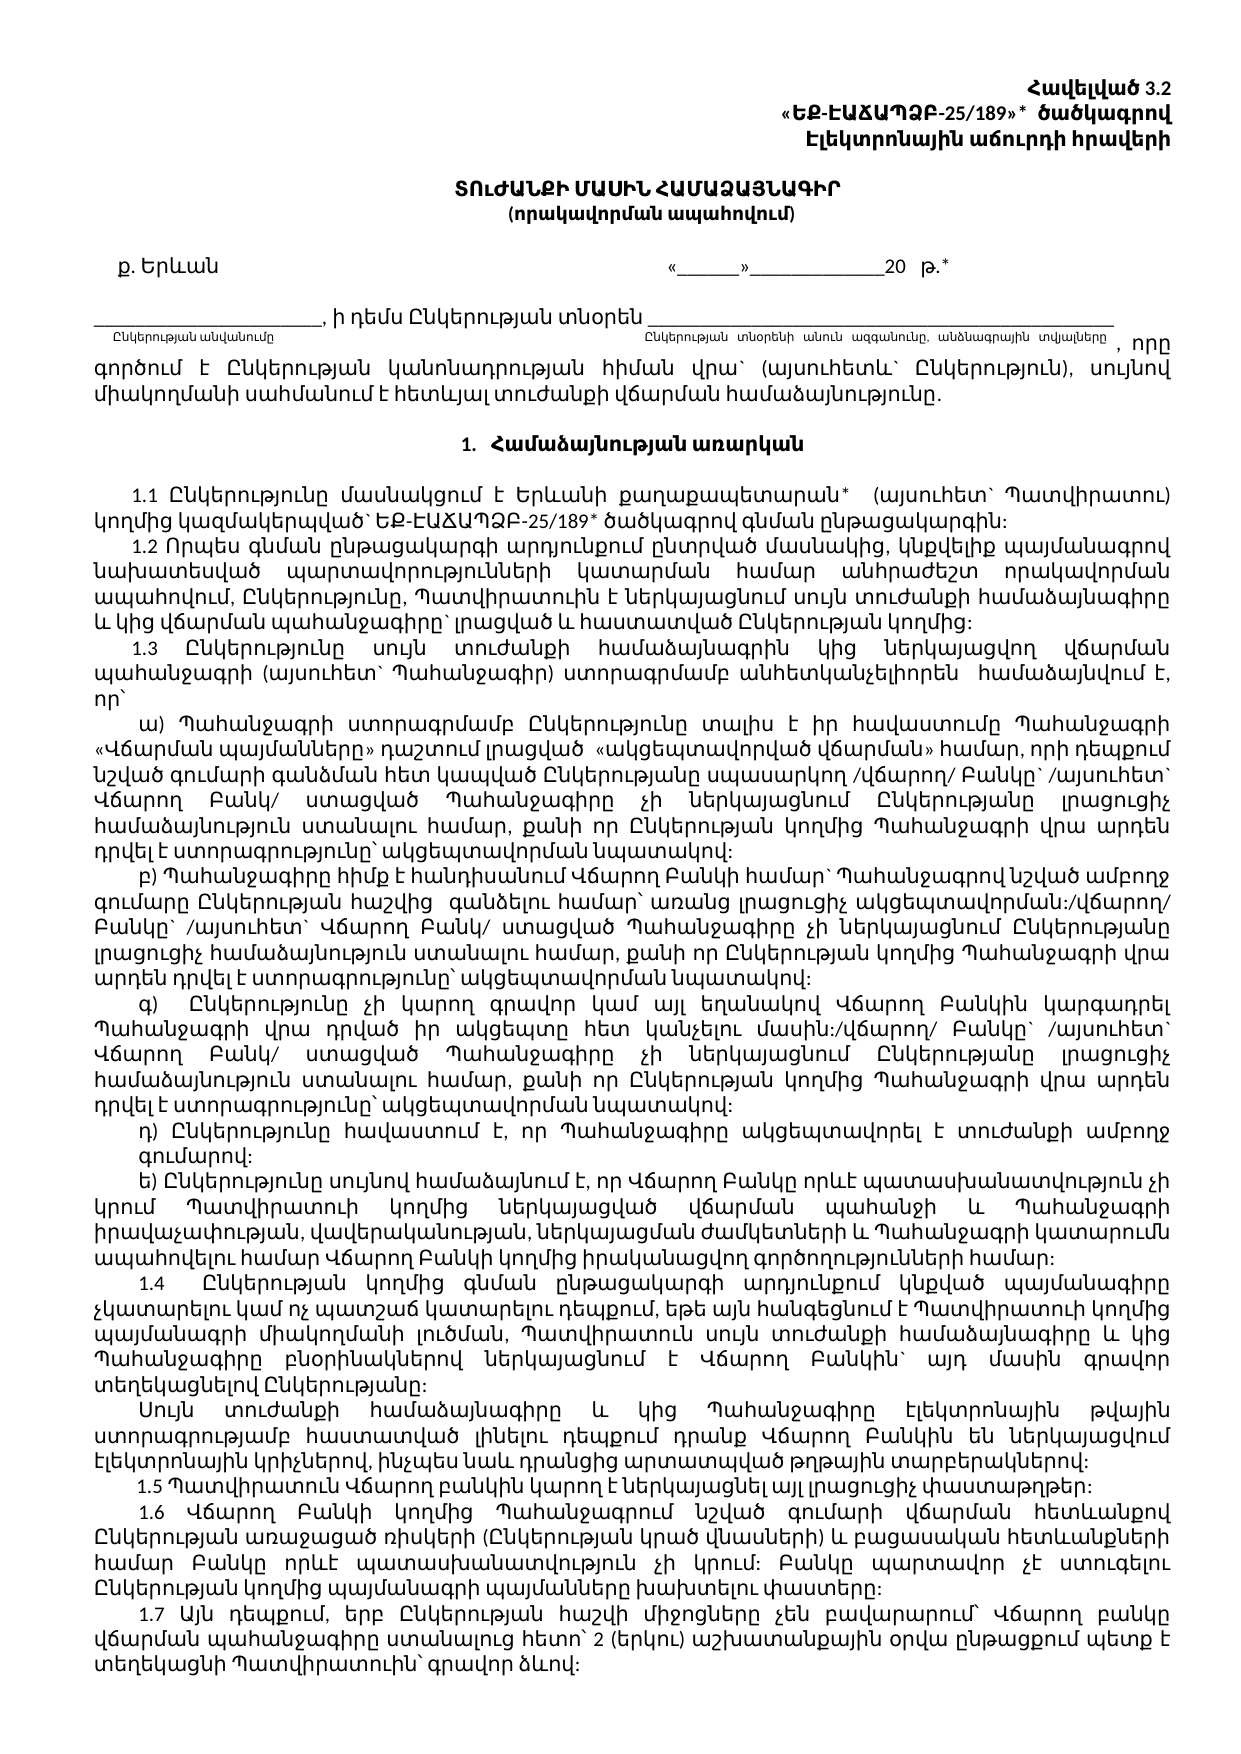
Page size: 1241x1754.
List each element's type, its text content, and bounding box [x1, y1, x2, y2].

text «ԵՔ-ԷԱՃԱՊՁԲ-25/189»* ծածկագրով [94, 100, 1171, 126]
text Սույն տուժանքի համաձայնագիրը և կից Պահանջագիրը էլեկտրոնային թվային ստորագրությամբ հաստատված լինելու դեպքում դրանք Վճարող Բանկին են ներկայացվում էլեկտրոնային կրիչներով, ինչպես նաև դրանցից արտատպված թղթային տարբերակներով: [94, 1397, 1171, 1474]
text (որակավորման ապահովում) [94, 202, 1171, 225]
text 1.3 Ընկերությունը սույն տուժանքի համաձայնագրին կից ներկայացվող վճարման պահանջագրի (այսուհետ` Պահանջագիր) ստորագրմամբ անհետկանչելիորեն համաձայնվում է, որ՝ [94, 635, 1171, 711]
text 1.2 Որպես գնման ընթացակարգի արդյունքում ընտրված մասնակից, կնքվելիք պայմանագրով նախատեսված պարտավորությունների կատարման համար անհրաժեշտ որակավորման ապահովում, Ընկերությունը, Պատվիրատուին է ներկայացնում սույն տուժանքի համաձայնագիրը և կից վճարման պահանջագիրը` լրացված և հաստատված Ընկերության կողմից: [94, 533, 1171, 635]
text ա) Պահանջագրի ստորագրմամբ Ընկերությունը տալիս է իր հավաստումը Պահանջագրի «Վճարման պայմանները» դաշտում լրացված «ակցեպտավորված վճարման» համար, որի դեպքում նշված գումարի գանձման հետ կապված Ընկերությանը սպասարկող /վճարող/ Բանկը` /այսուհետ` Վճարող Բանկ/ ստացված Պահանջագիրը չի ներկայացնում Ընկերությանը լրացուցիչ համաձայնություն ստանալու համար, քանի որ Ընկերության կողմից Պահանջագրի վրա արդեն դրվել է ստորագրությունը՝ ակցեպտավորման նպատակով: [94, 711, 1171, 864]
text 1.5 Պատվիրատուն Վճարող բանկին կարող է ներկայացնել այլ լրացուցիչ փաստաթղթեր: [94, 1474, 1171, 1499]
text Հավելված 3.2 [94, 75, 1171, 100]
text գ) Ընկերությունը չի կարող գրավոր կամ այլ եղանակով Վճարող Բանկին կարգադրել Պահանջագրի վրա դրված իր ակցեպտը հետ կանչելու մասին:/վճարող/ Բանկը` /այսուհետ` Վճարող Բանկ/ ստացված Պահանջագիրը չի ներկայացնում Ընկերությանը լրացուցիչ համաձայնություն ստանալու համար, քանի որ Ընկերության կողմից Պահանջագրի վրա արդեն դրվել է ստորագրությունը՝ ակցեպտավորման նպատակով: [94, 991, 1171, 1118]
text ՏՈւԺԱՆՔԻ ՄԱՍԻՆ ՀԱՄԱՁԱՅՆԱԳԻՐ [94, 177, 1171, 202]
text բ) Պահանջագիրը հիմք է հանդիսանում Վճարող Բանկի համար` Պահանջագրով նշված ամբողջ գումարը Ընկերության հաշվից գանձելու համար՝ առանց լրացուցիչ ակցեպտավորման:/վճարող/ Բանկը` /այսուհետ` Վճարող Բանկ/ ստացված Պահանջագիրը չի ներկայացնում Ընկերությանը լրացուցիչ համաձայնություն ստանալու համար, քանի որ Ընկերության կողմից Պահանջագրի վրա արդեն դրվել է ստորագրությունը՝ ակցեպտավորման նպատակով: [94, 864, 1171, 991]
text ______________________, ի դեմս Ընկերության տնօրեն _____________________________________________ [94, 304, 1171, 330]
text ե) Ընկերությունը սույնով համաձայնում է, որ Վճարող Բանկը որևէ պատասխանատվություն չի կրում Պատվիրատուի կողմից ներկայացված վճարման պահանջի և Պահանջագրի իրավաչափության, վավերականության, ներկայացման ժամկետների և Պահանջագրի կատարումն ապահովելու համար Վճարող Բանկի կողմից իրականացվող գործողությունների համար: [94, 1169, 1171, 1270]
text Էլեկտրոնային աճուրդի հրավերի [94, 126, 1171, 151]
text 1.7 Այն դեպքում, երբ Ընկերության հաշվի միջոցները չեն բավարարում՝ Վճարող բանկը վճարման պահանջագիրը ստանալուց հետո՝ 2 (երկու) աշխատանքային օրվա ընթացքում պետք է տեղեկացնի Պատվիրատուին՝ գրավոր ձևով: [94, 1601, 1171, 1677]
text 1.1 Ընկերությունը մասնակցում է Երևանի քաղաքապետարան* (այսուհետ` Պատվիրատու) կողմից կազմակերպված` ԵՔ-ԷԱՃԱՊՁԲ-25/189* ծածկագրով գնման ընթացակարգին: [94, 482, 1171, 533]
text դ) Ընկերությունը հավաստում է, որ Պահանջագիրը ակցեպտավորել է տուժանքի ամբողջ գումարով: [138, 1118, 1171, 1169]
text ք. Երևան «______»_____________20 թ.* [94, 254, 1171, 279]
text Ընկերության անվանումը Ընկերության տնօրենի անուն ազգանունը, անձնագրային տվյալները , որը գործում է Ընկերության կանոնադրության հիման վրա` (այսուհետև` Ընկերություն), սույնով միակողմանի սահմանում է հետևյալ տուժանքի վճարման համաձայնությունը. [94, 330, 1171, 406]
text 1.6 Վճարող Բանկի կողմից Պահանջագրում նշված գումարի վճարման հետևանքով Ընկերության առաջացած ռիսկերի (Ընկերության կրած վնասների) և բացասական հետևանքների համար Բանկը որևէ պատասխանատվություն չի կրում: Բանկը պարտավոր չէ ստուգելու Ընկերության կողմից պայմանագրի պայմանները խախտելու փաստերը: [94, 1499, 1171, 1601]
text 1. Համաձայնության առարկան [94, 432, 1171, 457]
text 1.4 Ընկերության կողմից գնման ընթացակարգի արդյունքում կնքված պայմանագիրը չկատարելու կամ ոչ պատշաճ կատարելու դեպքում, եթե այն հանգեցնում է Պատվիրատուի կողմից պայմանագրի միակողմանի լուծման, Պատվիրատուն սույն տուժանքի համաձայնագիրը և կից Պահանջագիրը բնօրինակներով ներկայացնում է Վճարող Բանկին` այդ մասին գրավոր տեղեկացնելով Ընկերությանը: [94, 1270, 1171, 1397]
